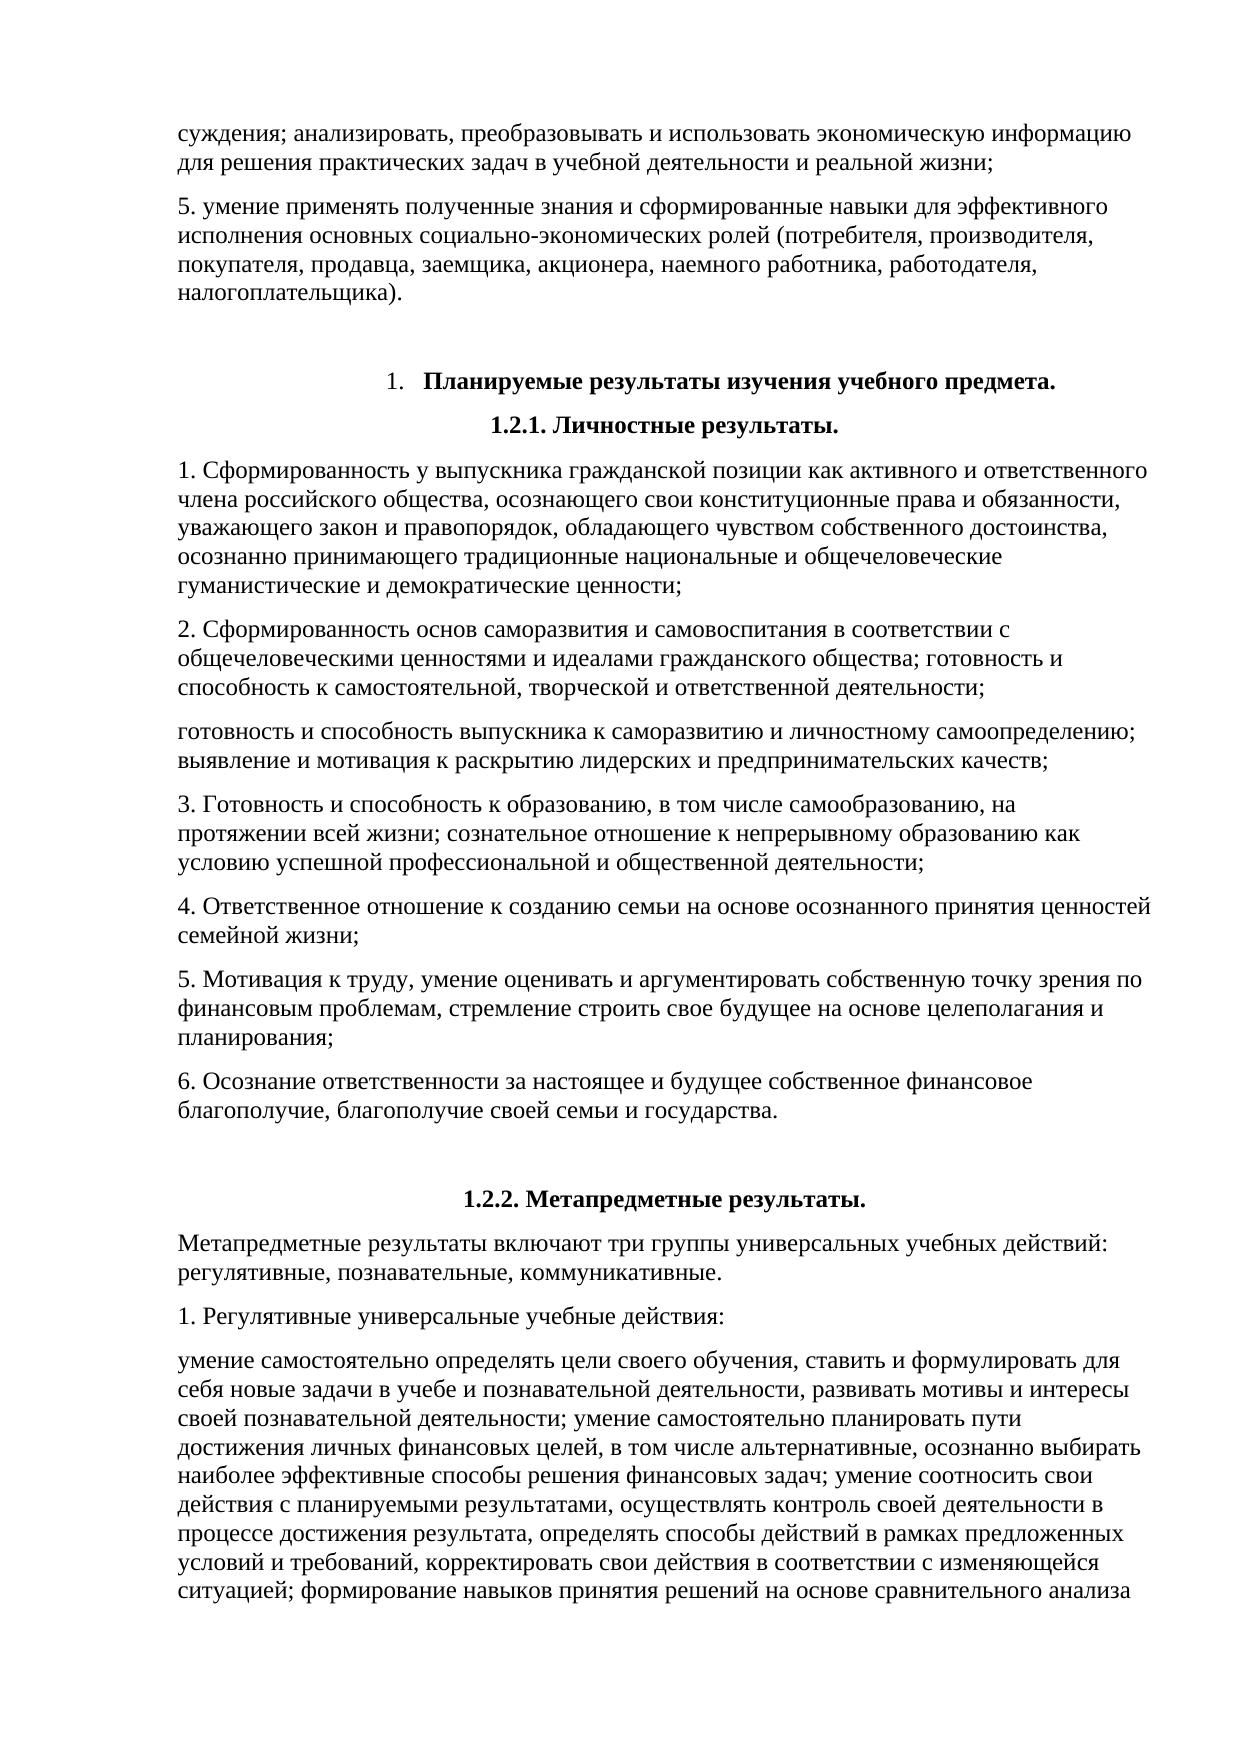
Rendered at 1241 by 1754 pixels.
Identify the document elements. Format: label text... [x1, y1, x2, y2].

text Метапредметные результаты включают три группы универсальных учебных действий: регулятивные, познавательные, коммуникативные. [177, 1228, 1152, 1286]
text 5. умение применять полученные знания и сформированные навыки для эффективного исполнения основных социально-экономических ролей (потребителя, производителя, покупателя, продавца, заемщика, акционера, наемного работника, работодателя, налогоплательщика). [177, 191, 1152, 306]
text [177, 1346, 1152, 1604]
text 3. Готовность и способность к образованию, в том числе самообразованию, на протяжении всей жизни; сознательное отношение к непрерывному образованию как условию успешной профессиональной и общественной деятельности; [177, 789, 1152, 876]
text 4. Ответственное отношение к созданию семьи на основе осознанного принятия ценностей семейной жизни; [177, 891, 1152, 949]
text 2. Сформированность основ саморазвития и самовоспитания в соответствии с общечеловеческими ценностями и идеалами гражданского общества; готовность и способность к самостоятельной, творческой и ответственной деятельности; [177, 614, 1152, 701]
text готовность и способность выпускника к саморазвитию и личностному самоопределению; выявление и мотивация к раскрытию лидерских и предпринимательских качеств; [177, 716, 1152, 774]
text 5. Мотивация к труду, умение оценивать и аргументировать собственную точку зрения по финансовым проблемам, стремление строить свое будущее на основе целеполагания и планирования; [177, 964, 1152, 1051]
list Планируемые результаты изучения учебного предмета. [290, 366, 1152, 395]
text 1. Сформированность у выпускника гражданской позиции как активного и ответственного члена российского общества, осознающего свои конституционные права и обязанности, уважающего закон и правопорядок, обладающего чувством собственного достоинства, осознанно принимающего традиционные национальные и общечеловеческие гуманистические и демократические ценности; [177, 455, 1152, 599]
text 6. Осознание ответственности за настоящее и будущее собственное финансовое благополучие, благополучие своей семьи и государства. [177, 1066, 1152, 1124]
text 1.2.2. Метапредметные результаты. [177, 1184, 1152, 1212]
text 1. Регулятивные универсальные учебные действия: [177, 1301, 1152, 1330]
text 1.2.1. Личностные результаты. [177, 411, 1152, 439]
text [177, 118, 1152, 176]
